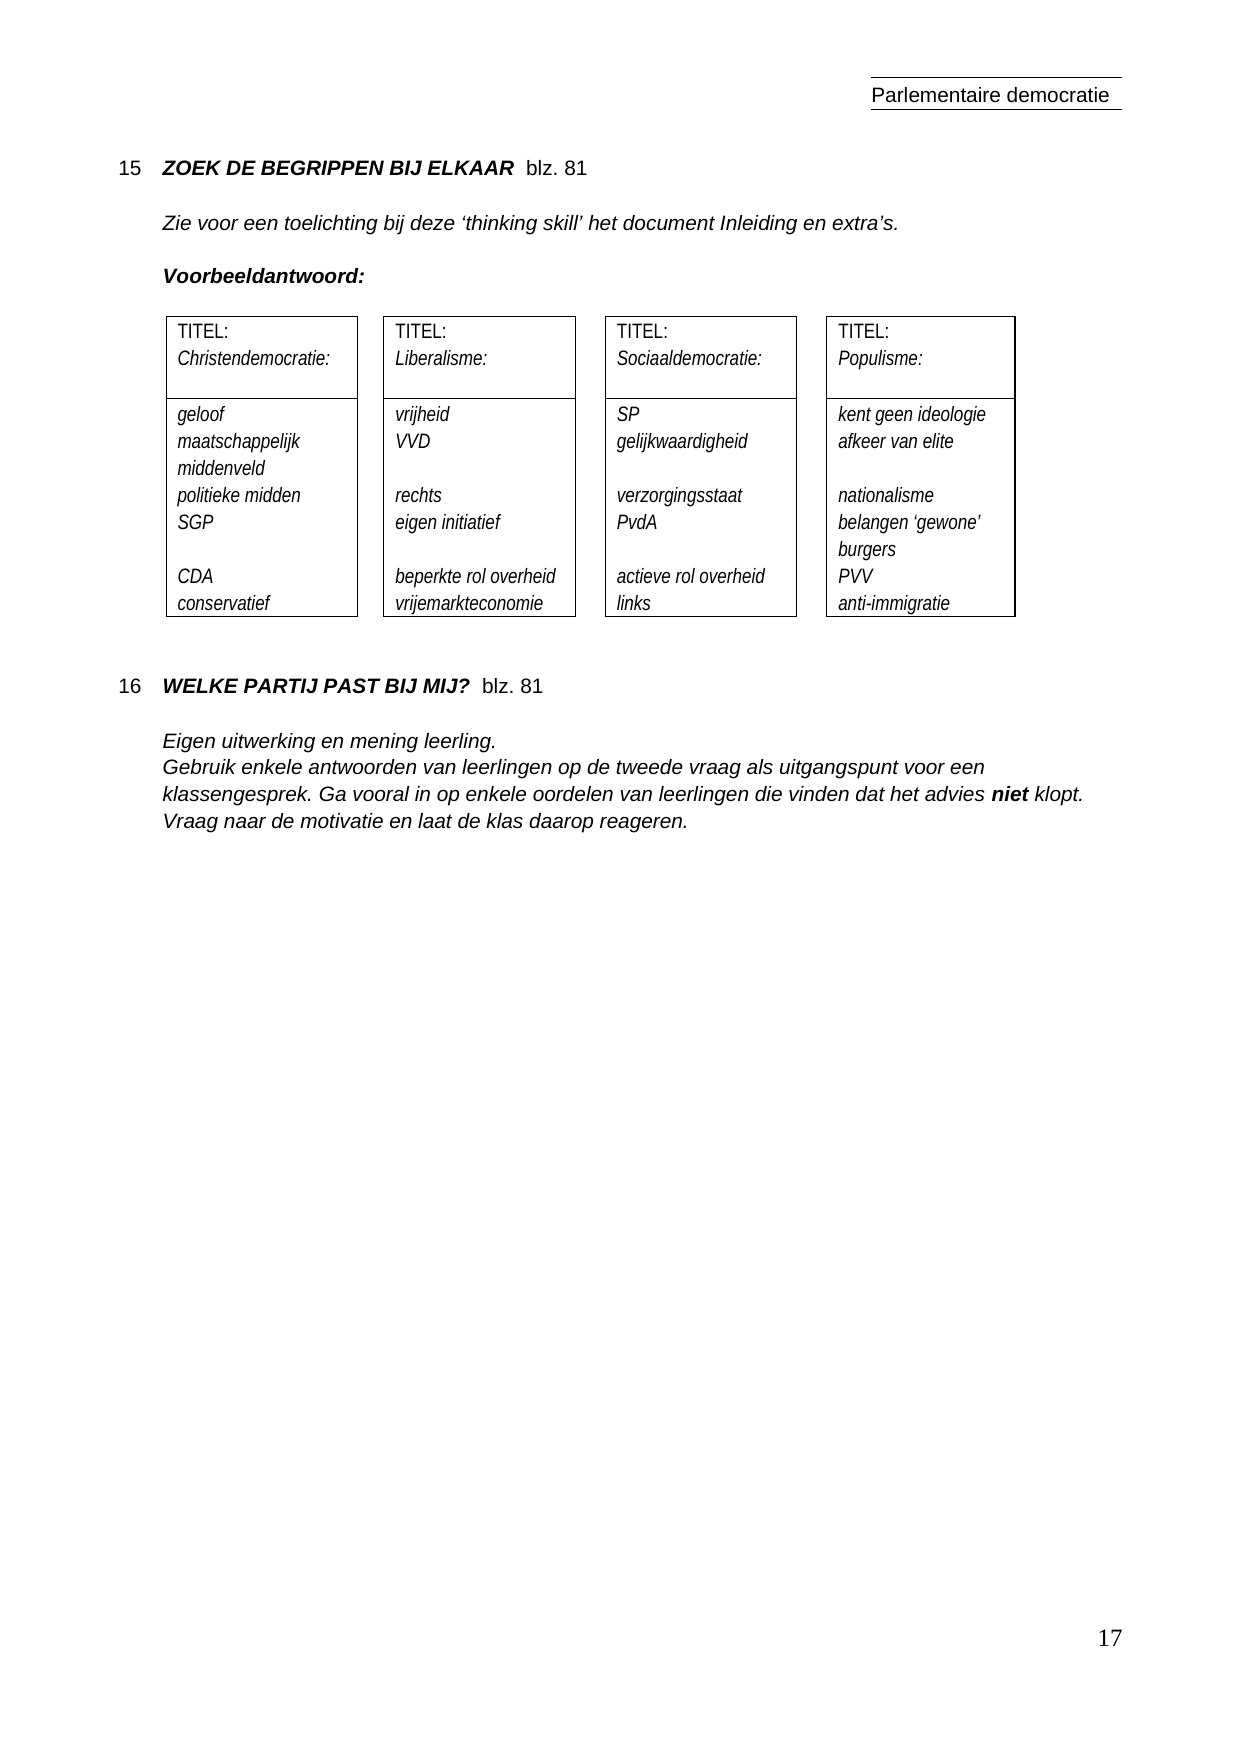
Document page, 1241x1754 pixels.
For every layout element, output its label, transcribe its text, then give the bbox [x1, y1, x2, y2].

table_cell [797, 589, 826, 616]
table_cell afkeer van elite [827, 426, 1014, 481]
table_cell [797, 398, 826, 426]
table_cell SGP [167, 508, 357, 562]
table_cell [576, 481, 605, 508]
text Eigen uitwerking en mening leerling. [162, 725, 1122, 752]
table_header TITEL: [384, 317, 575, 344]
table_cell gelijkwaardigheid [606, 426, 796, 481]
table_cell belangen ‘gewone’ burgers [827, 508, 1014, 562]
table_cell vrijemarkteconomie [384, 589, 575, 616]
table_header [797, 316, 826, 344]
table_header TITEL: [827, 317, 1014, 344]
table_header TITEL: [167, 317, 357, 344]
table_cell [576, 426, 605, 481]
table_header [358, 316, 383, 344]
table_cell [358, 562, 383, 589]
table_cell links [606, 589, 796, 616]
table_cell Sociaaldemocratie: [606, 344, 796, 398]
table_cell kent geen ideologie [827, 399, 1014, 426]
table_cell [797, 344, 826, 398]
table_header [576, 316, 605, 344]
table_cell SP [606, 399, 796, 426]
table_cell [576, 508, 605, 562]
table_cell vrijheid [384, 399, 575, 426]
text Zie voor een toelichting bij deze ‘thinking skill’ het document Inleiding en extra’s. [162, 208, 1122, 235]
table_cell CDA [167, 562, 357, 589]
table_cell [797, 562, 826, 589]
table_cell [358, 344, 383, 398]
table_cell eigen initiatief [384, 508, 575, 562]
table_cell nationalisme [827, 481, 1014, 508]
table_cell beperkte rol overheid [384, 562, 575, 589]
table_cell rechts [384, 481, 575, 508]
table_cell PvdA [606, 508, 796, 562]
text 16 WELKE PARTIJ PAST BIJ MIJ? blz. 81 [118, 671, 1122, 698]
table_cell [576, 562, 605, 589]
text Voorbeeldantwoord: [162, 262, 1122, 289]
table_cell politieke midden [167, 481, 357, 508]
table_cell [358, 426, 383, 481]
table_cell [797, 481, 826, 508]
table_header TITEL: [606, 317, 796, 344]
table_cell geloof [167, 399, 357, 426]
table_cell actieve rol overheid [606, 562, 796, 589]
table_cell [358, 508, 383, 562]
table_cell [576, 398, 605, 426]
text 15 ZOEK DE BEGRIPPEN BIJ ELKAAR blz. 81 [118, 153, 1122, 181]
table_cell [358, 398, 383, 426]
table_cell PVV [827, 562, 1014, 589]
table_cell [576, 344, 605, 398]
table_cell Populisme: [827, 344, 1014, 398]
table_cell [358, 481, 383, 508]
table_cell maatschappelijk middenveld [167, 426, 357, 481]
table_cell conservatief [167, 589, 357, 616]
table_cell verzorgingsstaat [606, 481, 796, 508]
table_cell anti-immigratie [827, 589, 1014, 616]
text Gebruik enkele antwoorden van leerlingen op de tweede vraag als uitgangspunt voor een klassengesprek. Ga vooral in op enkele oordelen van leerlingen die vinden dat het advies niet klopt. Vraag naar de motivatie en laat de klas daarop reageren. [162, 752, 1122, 834]
table_cell [797, 426, 826, 481]
table_cell VVD [384, 426, 575, 481]
table_cell [576, 589, 605, 616]
table_cell [797, 508, 826, 562]
table_cell Christendemocratie: [167, 344, 357, 398]
table_cell [358, 589, 383, 616]
table_cell Liberalisme: [384, 344, 575, 398]
